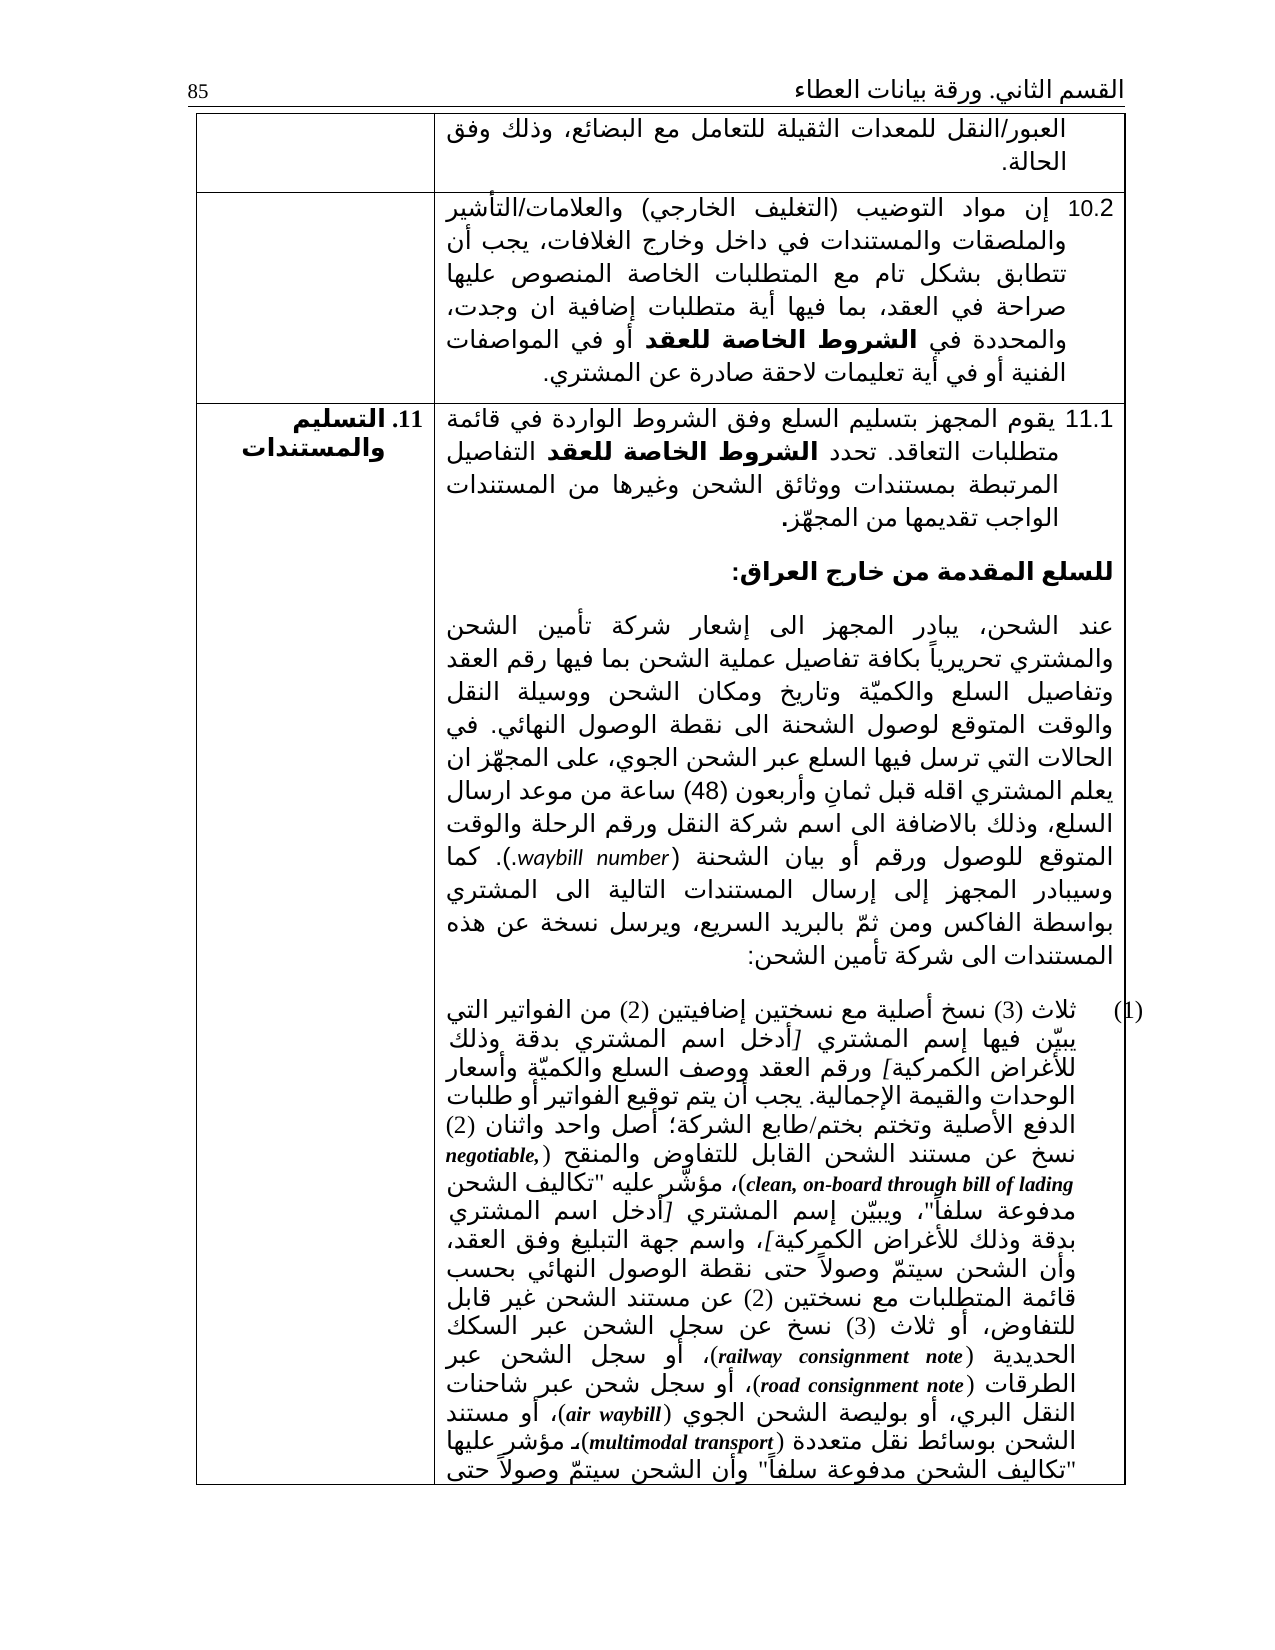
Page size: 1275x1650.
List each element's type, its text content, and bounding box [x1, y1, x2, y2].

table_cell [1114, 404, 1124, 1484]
table_cell [197, 193, 434, 403]
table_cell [197, 404, 434, 1484]
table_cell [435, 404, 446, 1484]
table_cell 10.2 إن مواد التوضيب (التغليف الخارجي) والعلامات/التأشير والملصقات والمستندات في داخل وخارج الغلافات، يجب أن تتطابق بشكل تام مع المتطلبات الخاصة المنصوص عليها صراحة في العقد، بما فيها أية متطلبات إضافية ان وجدت، والمحددة في الشروط الخاصة للعقد أو في المواصفات الفنية أو في أية تعليمات لاحقة صادرة عن المشتري. [435, 193, 1124, 403]
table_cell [197, 114, 434, 192]
